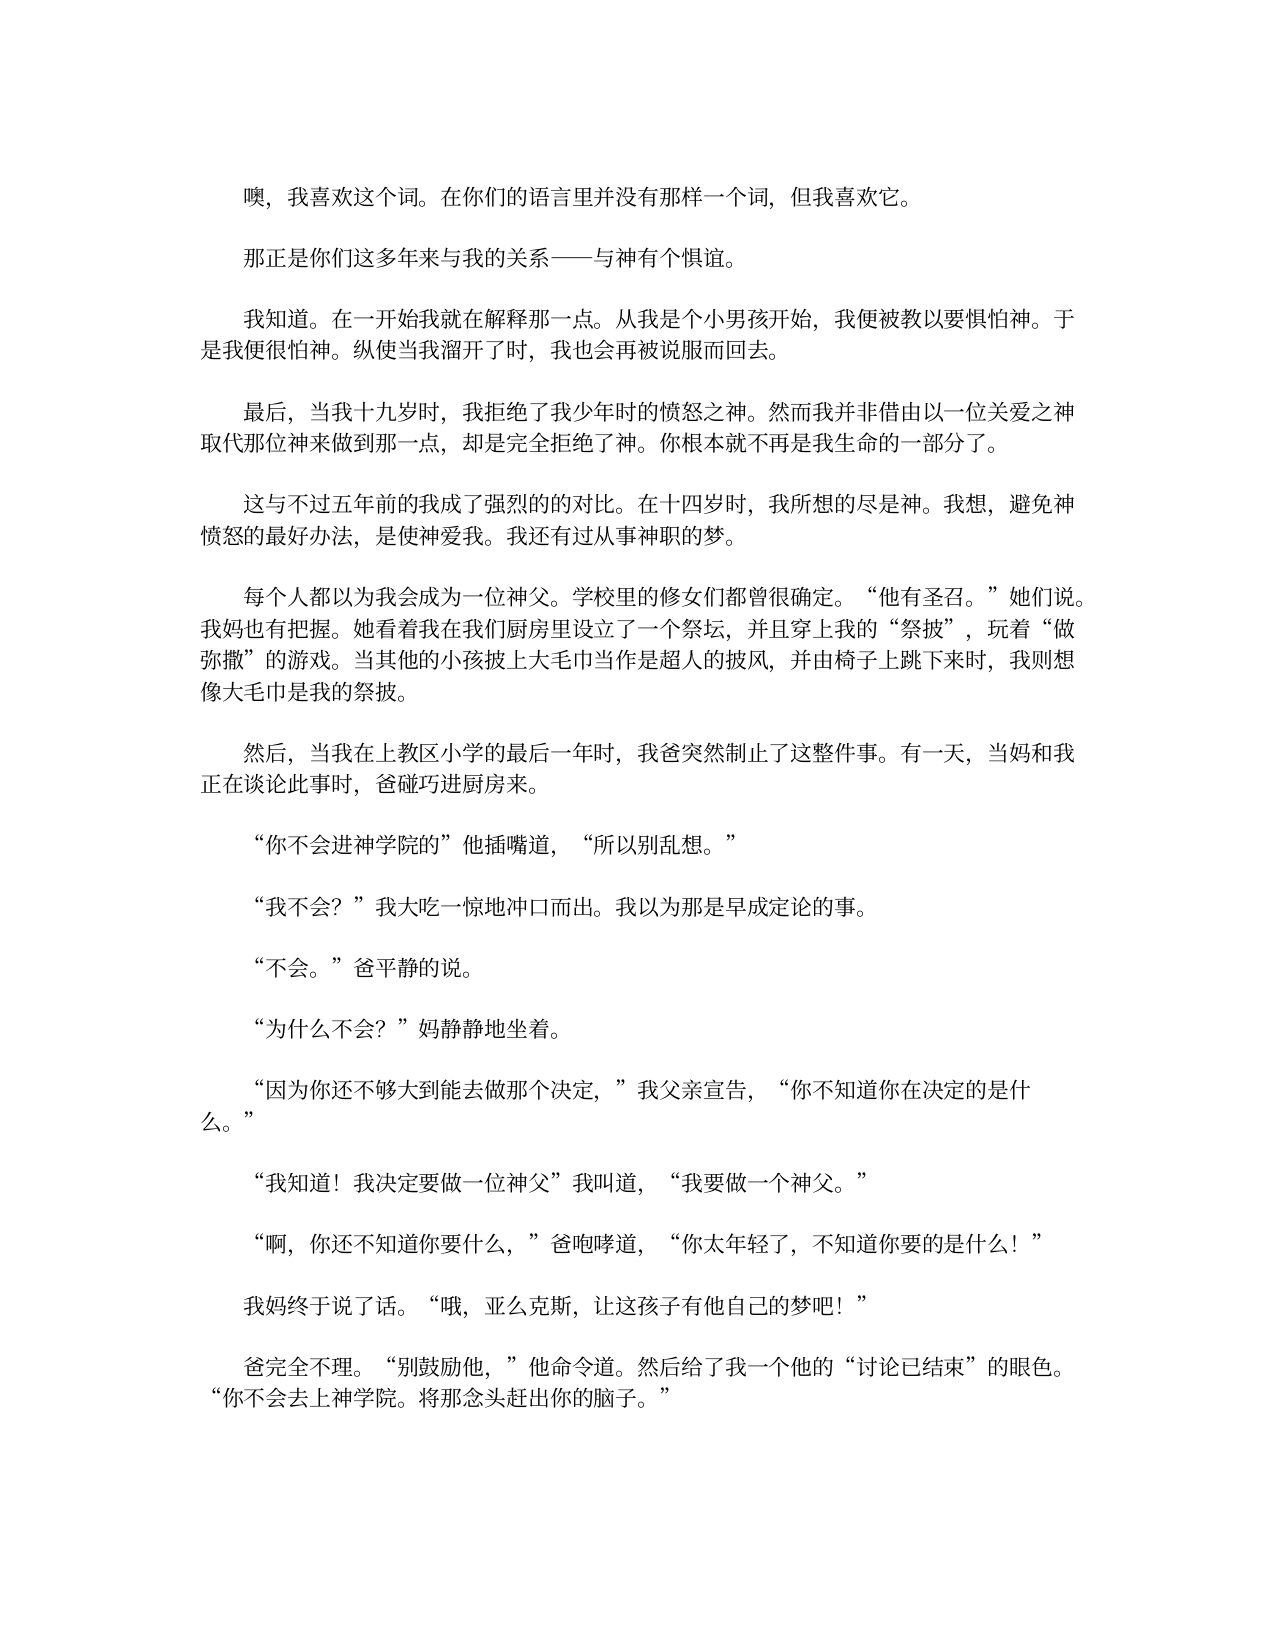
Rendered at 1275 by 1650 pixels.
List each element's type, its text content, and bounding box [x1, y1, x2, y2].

text 我妈终于说了话。“哦，亚么克斯，让这孩子有他自己的梦吧！” [200, 1289, 1075, 1320]
text 爸完全不理。“别鼓励他，”他命令道。然后给了我一个他的“讨论已结束”的眼色。“你不会去上神学院。将那念头赶出你的脑子。” [200, 1350, 1075, 1413]
text “我不会？”我大吃一惊地冲口而出。我以为那是早成定论的事。 [200, 890, 1075, 921]
text 我知道。在一开始我就在解释那一点。从我是个小男孩开始，我便被教以要惧怕神。于是我便很怕神。纵使当我溜开了时，我也会再被说服而回去。 [200, 302, 1075, 365]
text “你不会进神学院的”他插嘴道，“所以别乱想。” [200, 829, 1075, 860]
text 然后，当我在上教区小学的最后一年时，我爸突然制止了这整件事。有一天，当妈和我正在谈论此事时，爸碰巧进厨房来。 [200, 736, 1075, 799]
text “不会。”爸平静的说。 [200, 951, 1075, 983]
text “为什么不会？”妈静静地坐着。 [200, 1012, 1075, 1044]
text 噢，我喜欢这个词。在你们的语言里并没有那样一个词，但我喜欢它。 [200, 180, 1075, 211]
text 这与不过五年前的我成了强烈的的对比。在十四岁时，我所想的尽是神。我想，避免神愤怒的最好办法，是使神爱我。我还有过从事神职的梦。 [200, 488, 1075, 551]
text 那正是你们这多年来与我的关系——与神有个惧谊。 [200, 241, 1075, 272]
text “我知道！我决定要做一位神父”我叫道，“我要做一个神父。” [200, 1166, 1075, 1198]
text “因为你还不够大到能去做那个决定，”我父亲宣告，“你不知道你在决定的是什么。” [200, 1074, 1075, 1137]
text 最后，当我十九岁时，我拒绝了我少年时的愤怒之神。然而我并非借由以一位关爱之神取代那位神来做到那一点，却是完全拒绝了神。你根本就不再是我生命的一部分了。 [200, 395, 1075, 458]
text 每个人都以为我会成为一位神父。学校里的修女们都曾很确定。“他有圣召。”她们说。我妈也有把握。她看着我在我们厨房里设立了一个祭坛，并且穿上我的“祭披”，玩着“做弥撒”的游戏。当其他的小孩披上大毛巾当作是超人的披风，并由椅子上跳下来时，我则想像大毛巾是我的祭披。 [200, 580, 1075, 706]
text “啊，你还不知道你要什么，”爸咆哮道，“你太年轻了，不知道你要的是什么！” [200, 1228, 1075, 1259]
